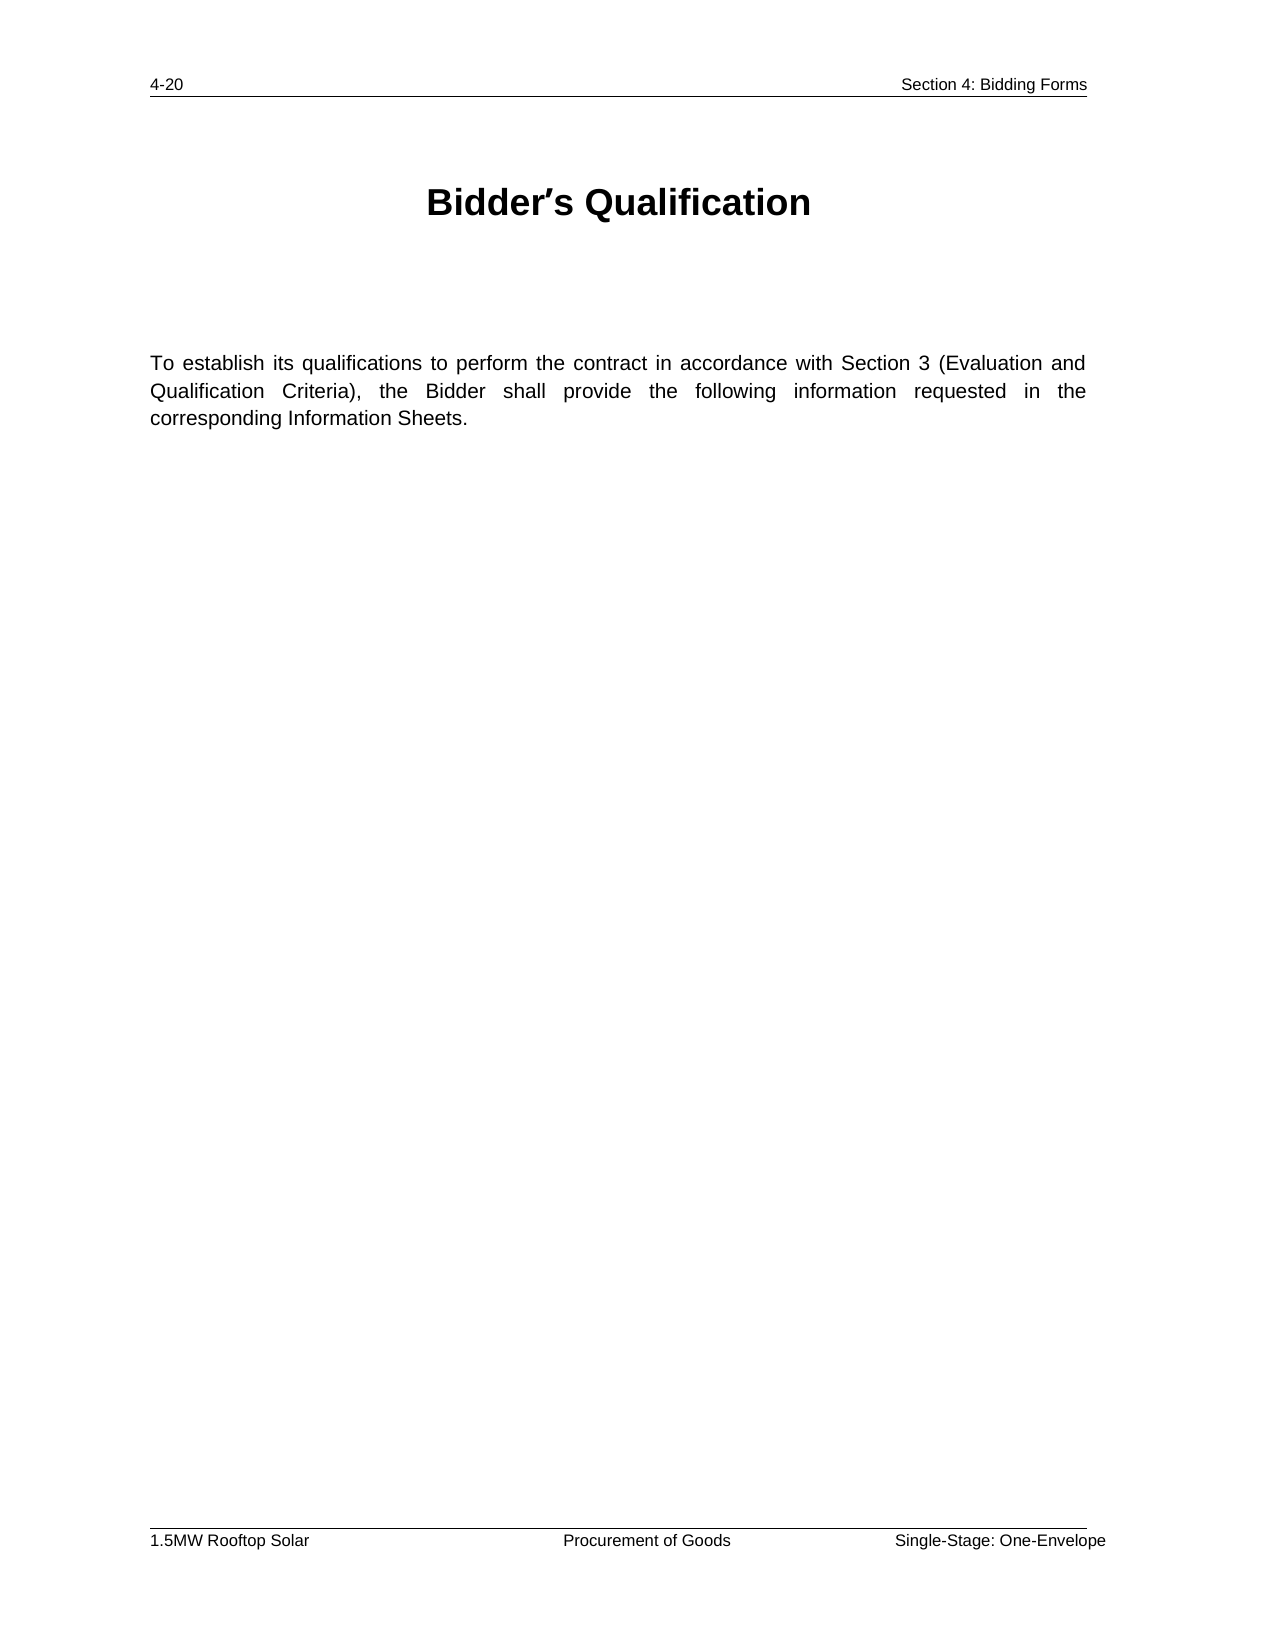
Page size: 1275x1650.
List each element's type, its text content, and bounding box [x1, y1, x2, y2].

text Bidder’s Qualification [150, 175, 1087, 226]
text To establish its qualifications to perform the contract in accordance with Section 3 (Evaluation and Qualification Criteria), the Bidder shall provide the following information requested in the corresponding Information Sheets. [150, 351, 1087, 430]
